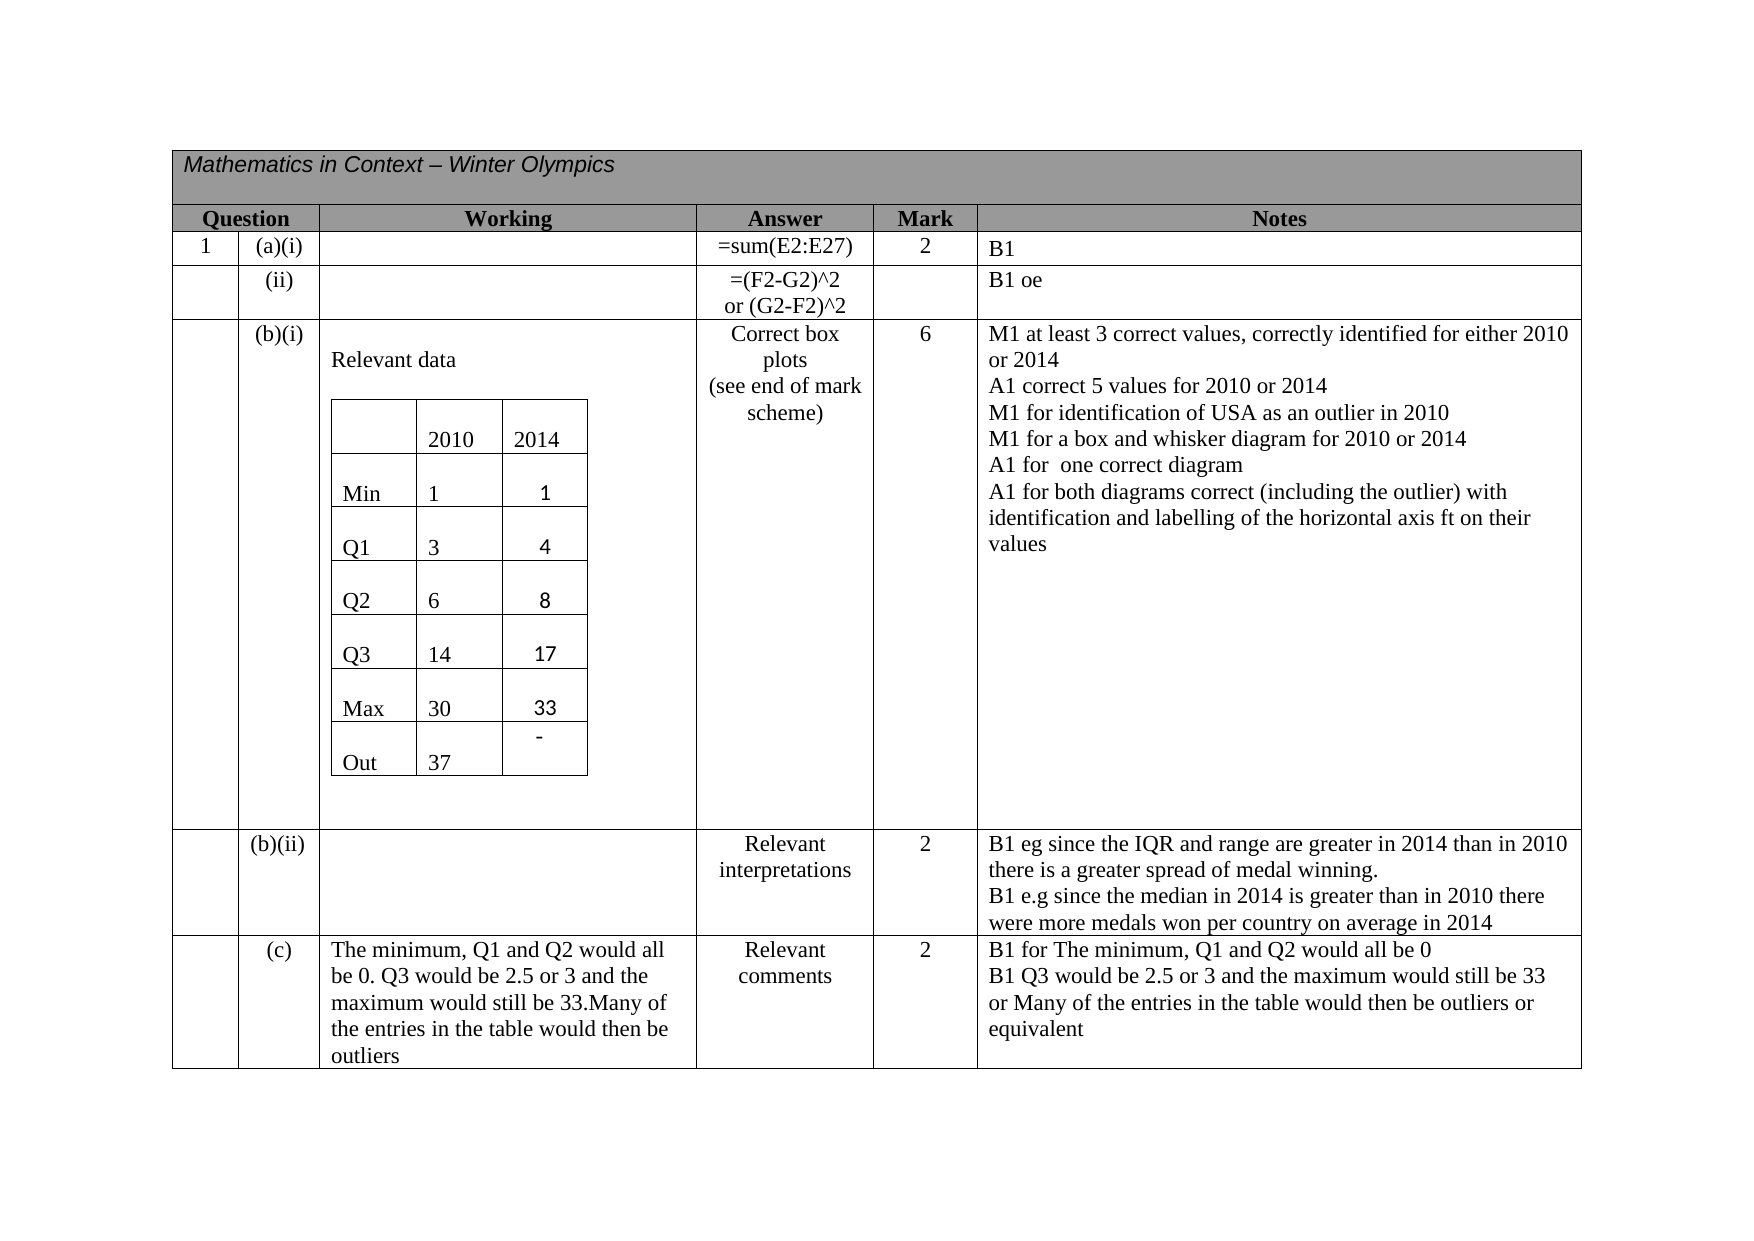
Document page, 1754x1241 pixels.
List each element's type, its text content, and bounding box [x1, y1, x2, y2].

table_cell B1 [978, 232, 1581, 265]
table_cell Relevant data [320, 320, 696, 829]
table_cell =(F2-G2)^2 or (G2-F2)^2 [697, 266, 873, 319]
table_cell (b)(i) [239, 320, 319, 829]
table_cell Mark [874, 205, 977, 231]
table_cell B1 oe [978, 266, 1581, 319]
table_cell Working [320, 205, 696, 231]
table_cell [320, 266, 696, 319]
table_cell =sum(E2:E27) [697, 232, 873, 265]
table_cell [173, 936, 238, 1068]
table_cell (b)(ii) [239, 830, 319, 935]
table_cell (ii) [239, 266, 319, 319]
table_cell 2 [874, 232, 977, 265]
table_cell Relevant interpretations [697, 830, 873, 935]
table_cell [320, 830, 696, 935]
table_cell (a)(i) [239, 232, 319, 265]
table_cell 6 [874, 320, 977, 829]
table_cell B1 eg since the IQR and range are greater in 2014 than in 2010 there is a greater spread of medal winning. B1 e.g since the median in 2014 is greater than in 2010 there were more medals won per country on average in 2014 [978, 830, 1581, 935]
table_cell Relevant comments [697, 936, 873, 1068]
table_cell [173, 320, 238, 829]
table_cell [173, 266, 238, 319]
table_cell Notes [978, 205, 1581, 231]
table_cell 1 [173, 232, 238, 265]
table_cell [173, 830, 238, 935]
table_cell M1 at least 3 correct values, correctly identified for either 2010 or 2014 A1 correct 5 values for 2010 or 2014 M1 for identification of USA as an outlier in 2010 M1 for a box and whisker diagram for 2010 or 2014 A1 for one correct diagram A1 for both diagrams correct (including the outlier) with identification and labelling of the horizontal axis ft on their values [978, 320, 1581, 829]
table_cell [320, 232, 696, 265]
table_cell 2 [874, 830, 977, 935]
table_cell Correct box plots (see end of mark scheme) [697, 320, 873, 829]
table_cell (c) [239, 936, 319, 1068]
table_cell The minimum, Q1 and Q2 would all be 0. Q3 would be 2.5 or 3 and the maximum would still be 33.Many of the entries in the table would then be outliers [320, 936, 696, 1068]
table_cell [874, 266, 977, 319]
table_header Mathematics in Context – Winter Olympics [173, 151, 1581, 204]
table_cell B1 for The minimum, Q1 and Q2 would all be 0 B1 Q3 would be 2.5 or 3 and the maximum would still be 33 or Many of the entries in the table would then be outliers or equivalent [978, 936, 1581, 1068]
table_cell 2 [874, 936, 977, 1068]
table_cell Question [173, 205, 319, 231]
table_cell Answer [697, 205, 873, 231]
